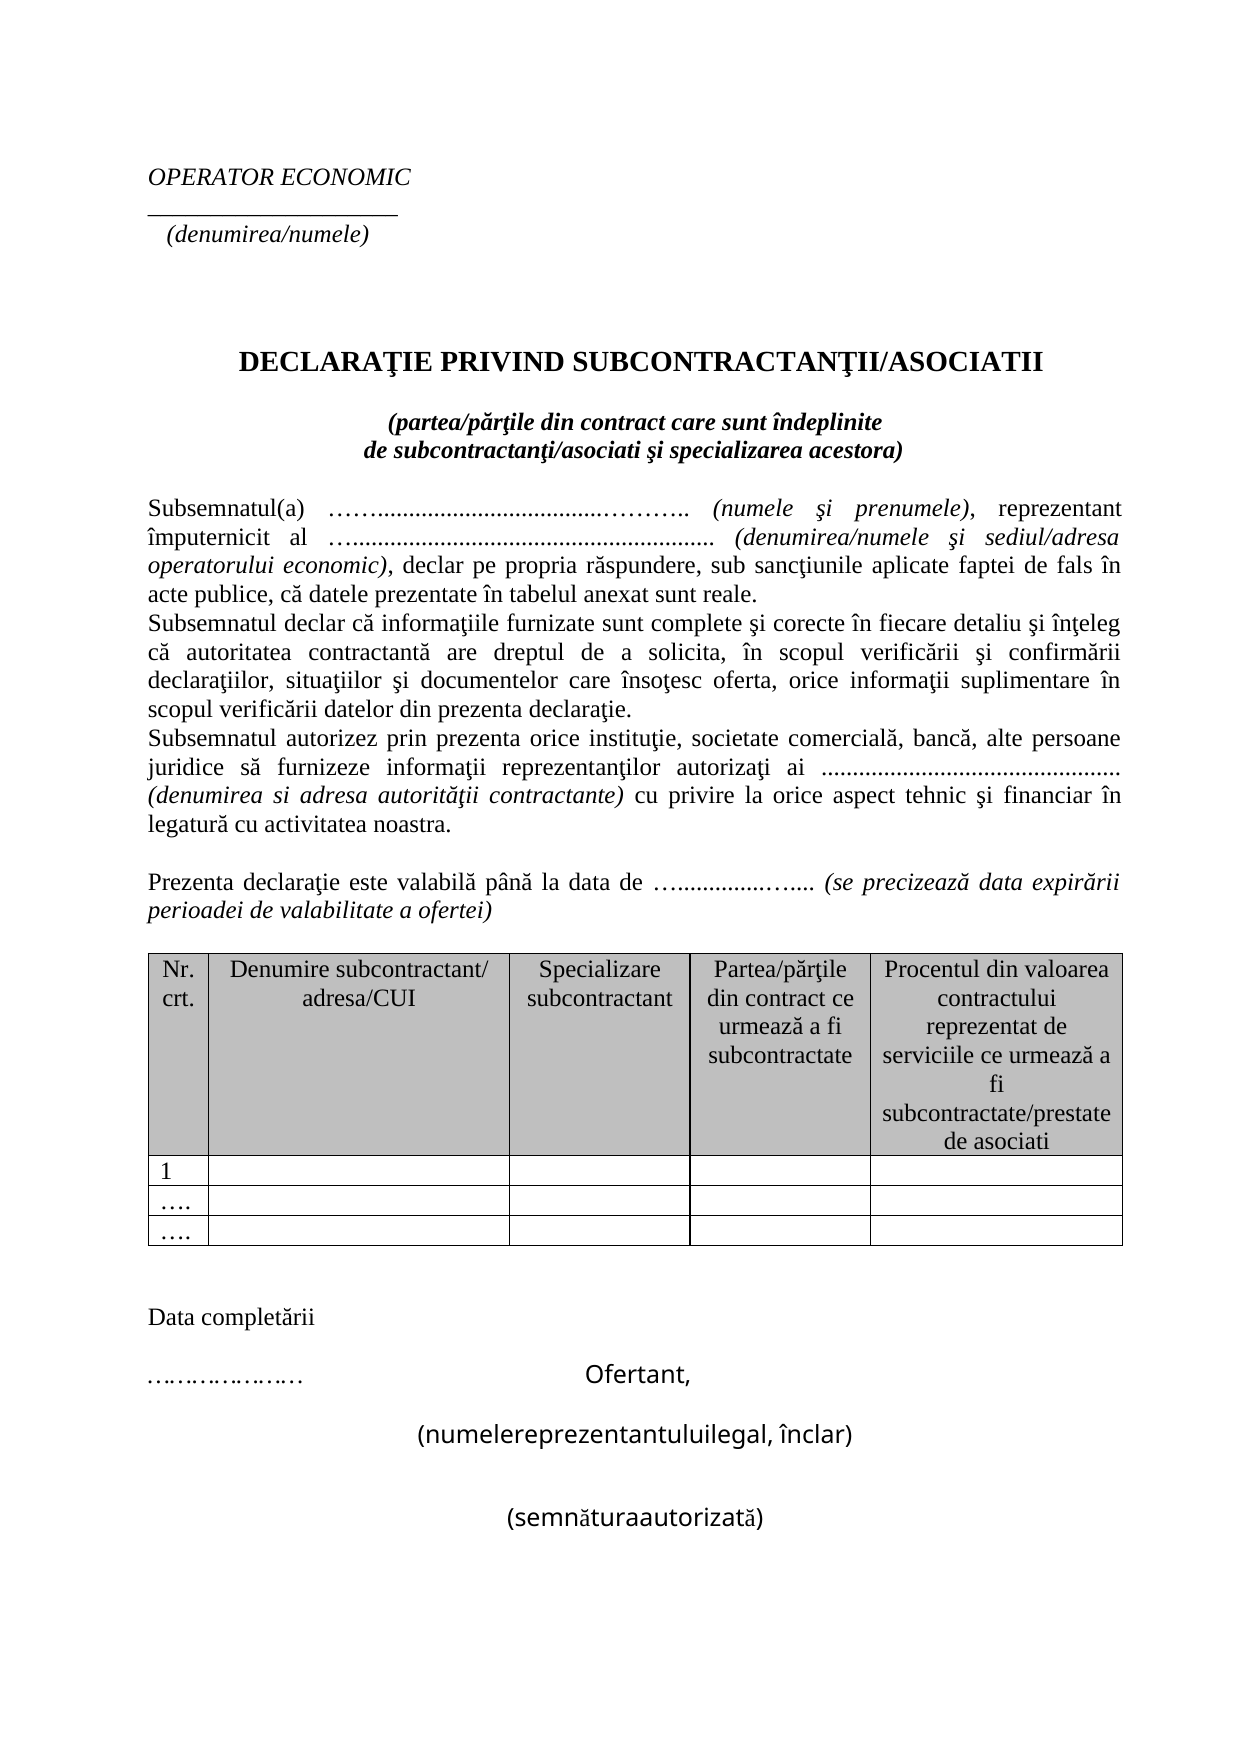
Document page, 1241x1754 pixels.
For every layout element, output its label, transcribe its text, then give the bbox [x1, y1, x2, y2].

table_cell [209, 1156, 509, 1185]
table_header Procentul din valoarea contractului reprezentat de serviciile ce urmează a fi subcontractate/prestate de asociati [871, 954, 1122, 1155]
table_header Denumire subcontractant/ adresa/CUI [209, 954, 509, 1155]
table_cell …. [149, 1216, 208, 1244]
table_cell [691, 1216, 870, 1244]
text de subcontractanţi/asociati şi specializarea acestora) [148, 435, 1122, 464]
text Subsemnatul autorizez prin prezenta orice instituţie, societate comercială, bancă, alte persoane juridice să furnizeze informaţii reprezentanţilor autorizaţi ai ................................................ (denumirea si adresa autorităţii contractante) cu privire la orice aspect tehnic şi financiar în legatură cu activitatea noastra. [148, 723, 1122, 838]
table_header Specializare subcontractant [510, 954, 689, 1155]
table_cell [510, 1186, 689, 1215]
table_cell [209, 1216, 509, 1244]
text Subsemnatul declar că informaţiile furnizate sunt complete şi corecte în fiecare detaliu şi înţeleg că autoritatea contractantă are dreptul de a solicita, în scopul verificării şi confirmării declaraţiilor, situaţiilor şi documentelor care însoţesc oferta, orice informaţii suplimentare în scopul verificării datelor din prezenta declaraţie. [148, 608, 1122, 723]
text Subsemnatul(a) ……....................................……….. (numele şi prenumele), reprezentant împuternicit al ….......................................................... (denumirea/numele şi sediul/adresa operatorului economic), declar pe propria răspundere, sub sancţiunile aplicate faptei de fals în acte publice, că datele prezentate în tabelul anexat sunt reale. [148, 493, 1122, 608]
table_cell [510, 1156, 689, 1185]
text (denumirea/numele) [148, 219, 1144, 248]
table_cell [691, 1156, 870, 1185]
table_cell [691, 1186, 870, 1215]
table_header Partea/părţile din contract ce urmează a fi subcontractate [691, 954, 870, 1155]
table_cell [871, 1156, 1122, 1185]
text (semnăturaautorizată) [148, 1500, 1122, 1534]
text (partea/părţile din contract care sunt îndeplinite [148, 407, 1122, 435]
table_cell 1 [149, 1156, 208, 1185]
table_cell [510, 1216, 689, 1244]
text Prezenta declaraţie este valabilă până la data de …..............….... (se precizează data expirării perioadei de valabilitate a ofertei) [148, 867, 1122, 924]
table_cell [209, 1186, 509, 1215]
text ………………… Ofertant, [148, 1357, 1122, 1391]
text OPERATOR ECONOMIC [148, 162, 1144, 191]
text Data completării [148, 1302, 1122, 1331]
text (numelereprezentantuluilegal, înclar) [148, 1417, 1122, 1451]
table_cell [871, 1216, 1122, 1244]
table_cell [871, 1186, 1122, 1215]
text DECLARAŢIE PRIVIND SUBCONTRACTANŢII/ASOCIATII [160, 344, 1122, 378]
text ____________________ [148, 191, 1144, 219]
table_cell …. [149, 1186, 208, 1215]
table_header Nr. crt. [149, 954, 208, 1155]
